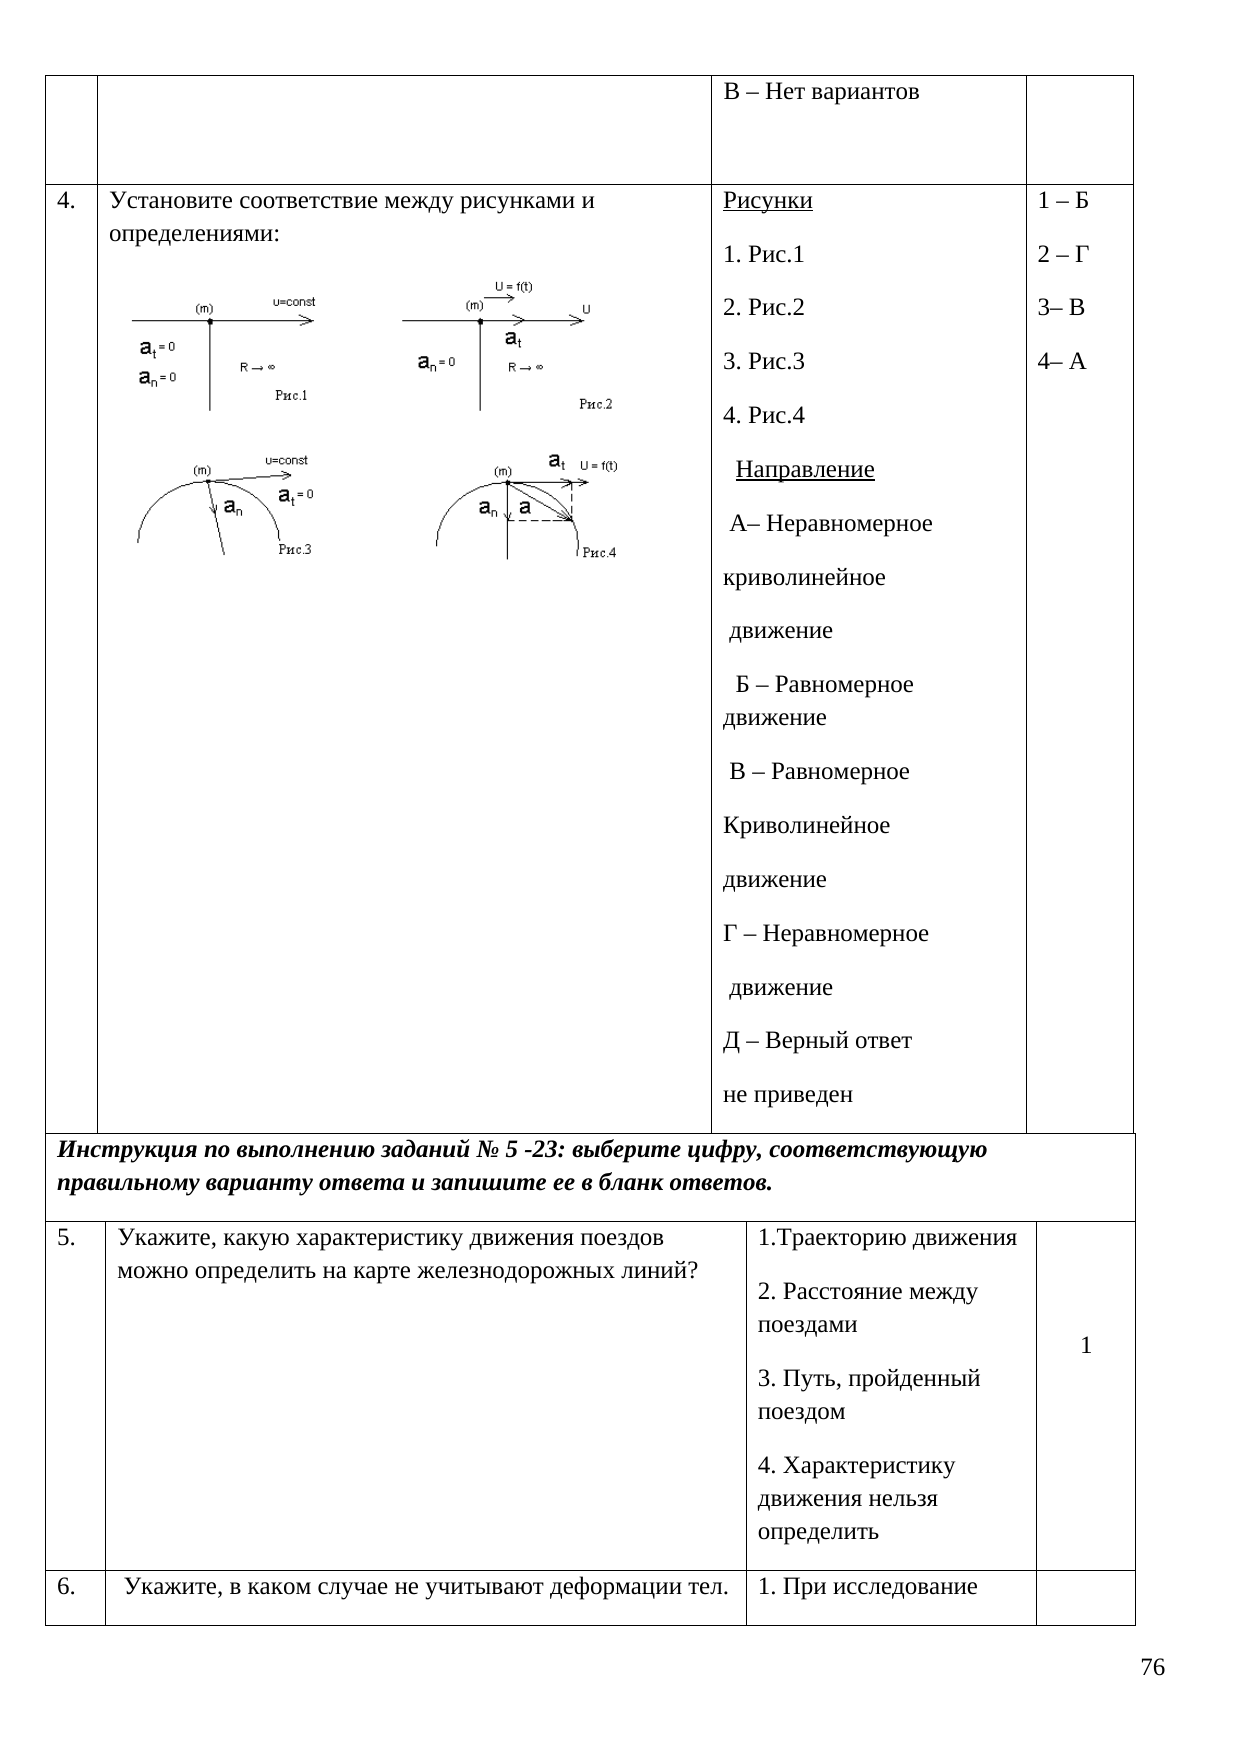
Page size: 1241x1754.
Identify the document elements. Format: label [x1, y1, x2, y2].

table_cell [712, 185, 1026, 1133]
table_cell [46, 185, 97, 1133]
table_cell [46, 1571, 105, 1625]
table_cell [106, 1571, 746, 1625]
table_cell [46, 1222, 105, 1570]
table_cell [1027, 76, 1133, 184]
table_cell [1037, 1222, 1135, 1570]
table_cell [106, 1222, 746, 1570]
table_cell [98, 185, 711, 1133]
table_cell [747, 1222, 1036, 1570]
picture [108, 271, 629, 566]
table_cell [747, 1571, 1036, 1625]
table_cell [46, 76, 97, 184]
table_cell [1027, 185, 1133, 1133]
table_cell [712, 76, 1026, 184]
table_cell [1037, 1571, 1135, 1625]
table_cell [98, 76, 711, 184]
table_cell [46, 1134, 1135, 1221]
